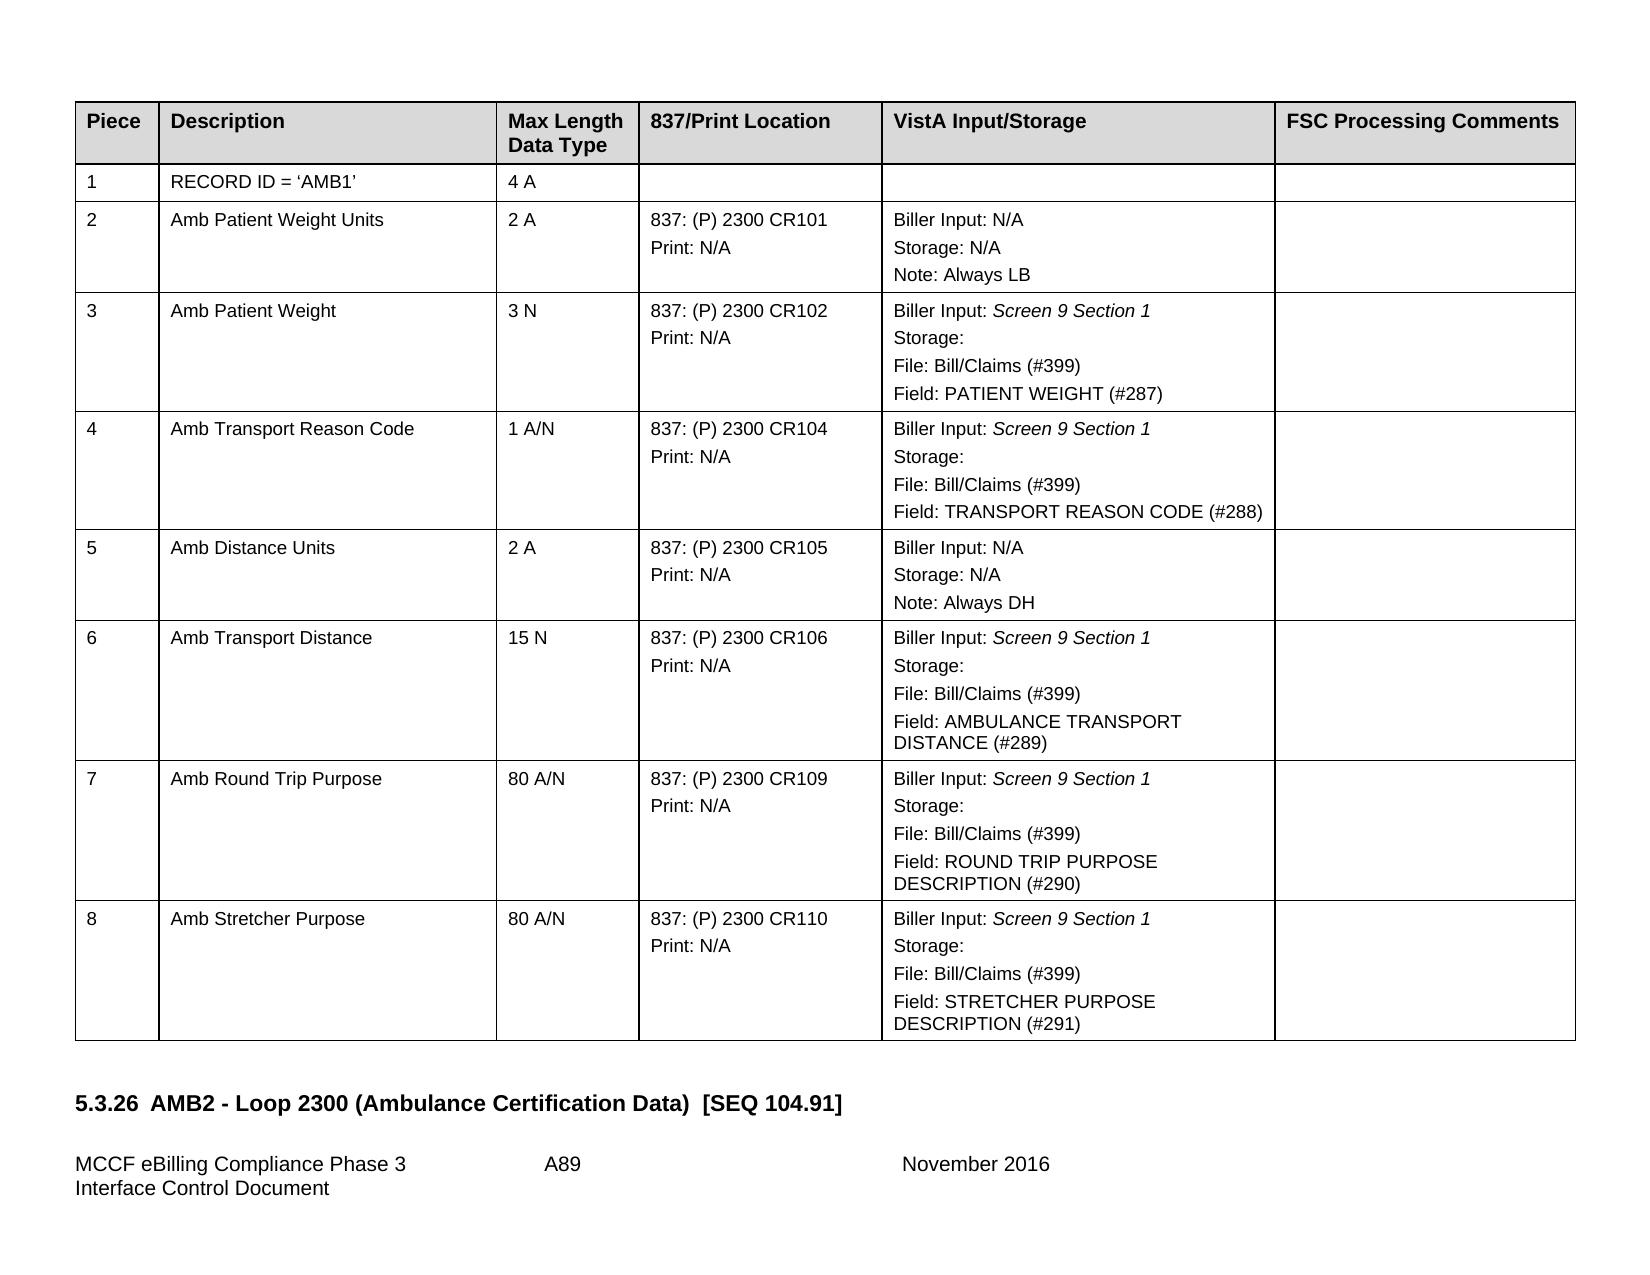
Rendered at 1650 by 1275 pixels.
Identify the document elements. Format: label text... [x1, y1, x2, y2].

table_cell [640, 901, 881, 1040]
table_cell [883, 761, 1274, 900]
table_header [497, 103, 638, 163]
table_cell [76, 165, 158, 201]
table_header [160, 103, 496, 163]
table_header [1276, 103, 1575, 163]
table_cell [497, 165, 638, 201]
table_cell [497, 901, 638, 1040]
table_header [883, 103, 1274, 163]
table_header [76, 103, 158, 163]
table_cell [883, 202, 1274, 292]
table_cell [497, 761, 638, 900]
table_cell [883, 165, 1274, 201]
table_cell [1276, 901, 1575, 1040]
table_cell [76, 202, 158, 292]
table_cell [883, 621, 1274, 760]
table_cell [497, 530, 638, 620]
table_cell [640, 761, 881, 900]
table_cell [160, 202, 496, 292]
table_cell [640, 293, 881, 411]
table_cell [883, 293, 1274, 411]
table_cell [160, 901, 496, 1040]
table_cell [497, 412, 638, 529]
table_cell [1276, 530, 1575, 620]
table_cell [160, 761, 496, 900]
subtitle AMB2 - Loop 2300 (Ambulance Certification Data) [SEQ 104.91] [75, 1090, 1575, 1117]
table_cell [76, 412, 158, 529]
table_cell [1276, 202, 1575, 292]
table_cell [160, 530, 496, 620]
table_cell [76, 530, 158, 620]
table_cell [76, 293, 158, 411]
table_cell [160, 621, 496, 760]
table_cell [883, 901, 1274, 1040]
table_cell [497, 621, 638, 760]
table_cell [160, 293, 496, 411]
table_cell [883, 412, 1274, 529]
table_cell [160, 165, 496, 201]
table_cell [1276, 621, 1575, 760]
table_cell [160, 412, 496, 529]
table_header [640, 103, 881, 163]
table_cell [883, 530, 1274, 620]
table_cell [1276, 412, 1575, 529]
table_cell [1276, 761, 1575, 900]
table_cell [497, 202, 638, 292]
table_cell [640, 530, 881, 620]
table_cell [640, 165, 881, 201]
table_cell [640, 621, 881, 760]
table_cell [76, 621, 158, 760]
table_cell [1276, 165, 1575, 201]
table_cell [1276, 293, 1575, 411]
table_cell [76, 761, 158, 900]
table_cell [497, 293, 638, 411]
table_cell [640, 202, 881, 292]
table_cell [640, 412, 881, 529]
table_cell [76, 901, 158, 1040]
